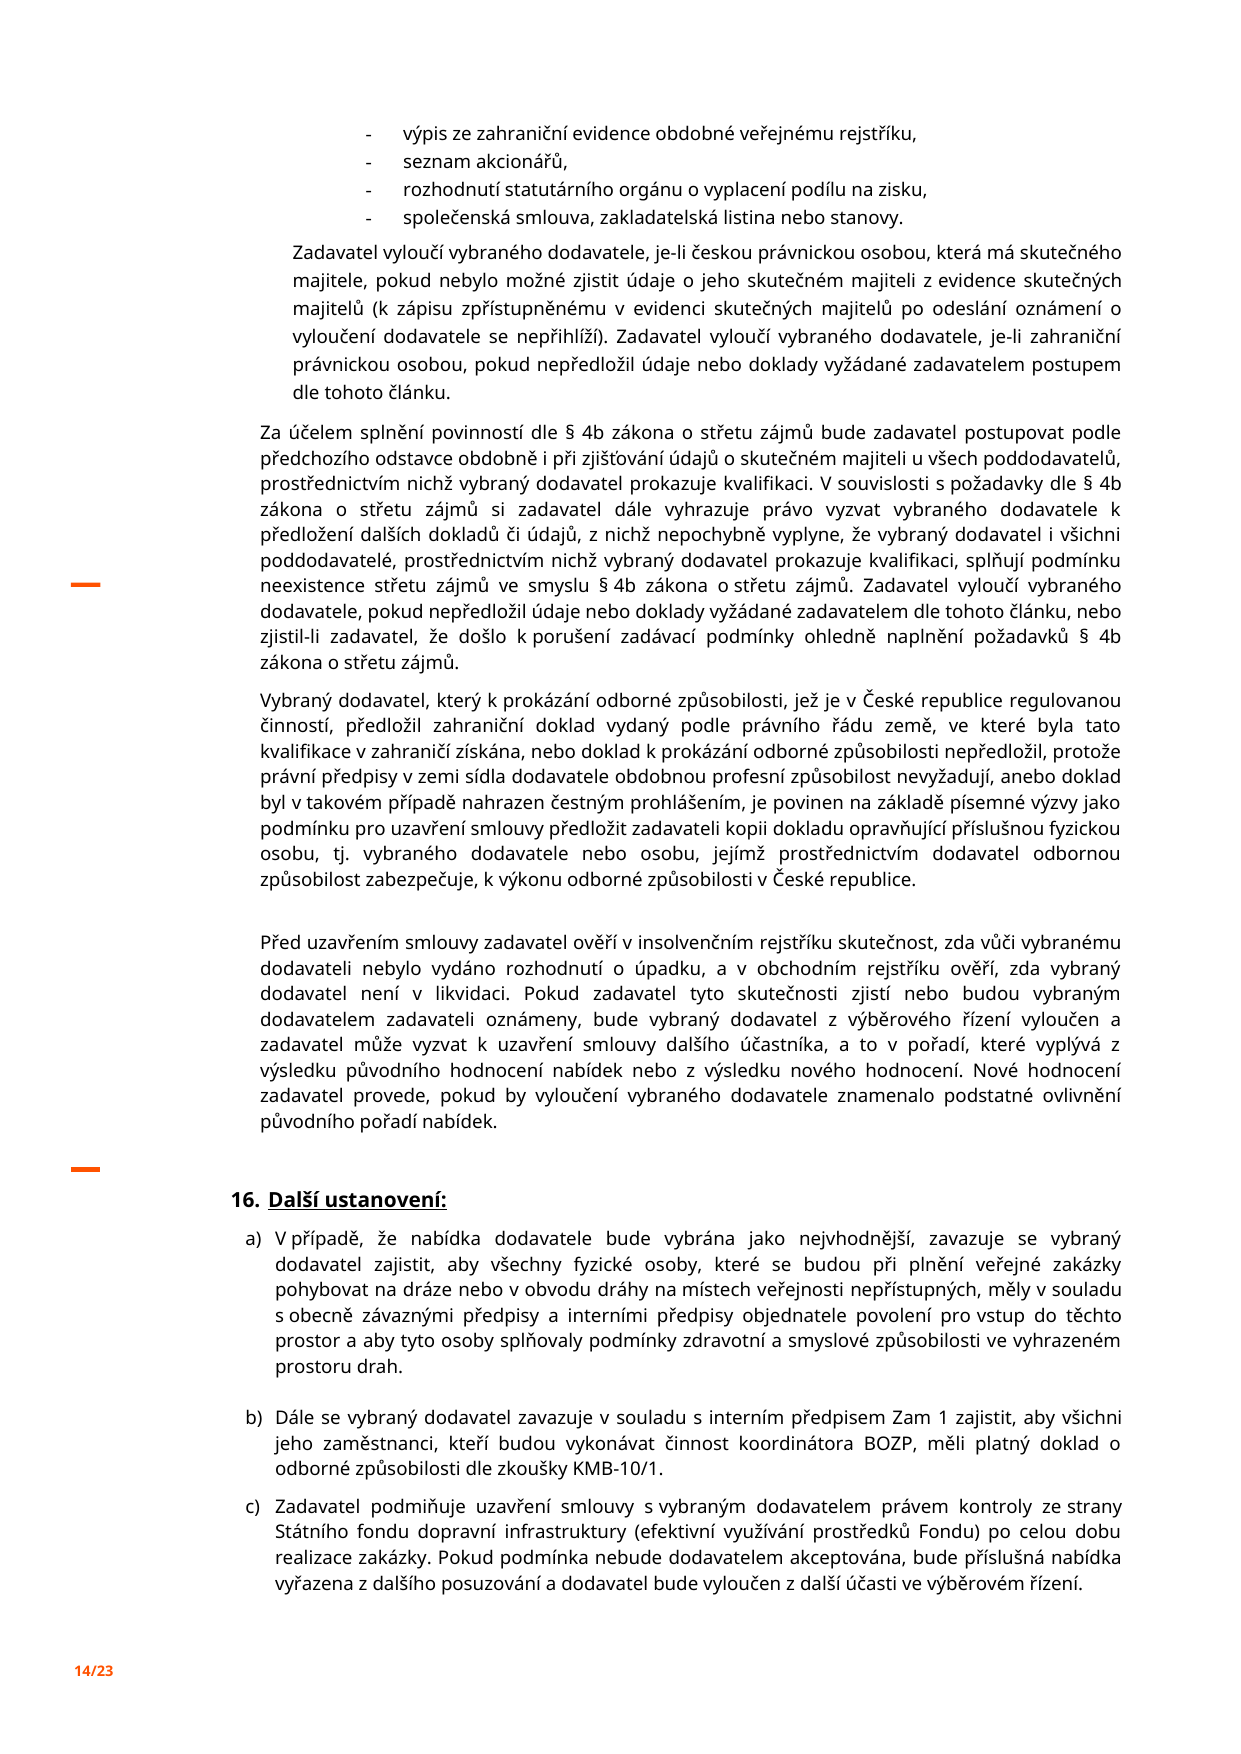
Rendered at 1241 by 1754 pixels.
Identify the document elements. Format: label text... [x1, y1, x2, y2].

text Zadavatel vyloučí vybraného dodavatele, je-li českou právnickou osobou, která má skutečného majitele, pokud nebylo možné zjistit údaje o jeho skutečném majiteli z evidence skutečných majitelů (k zápisu zpřístupněnému v evidenci skutečných majitelů po odeslání oznámení o vyloučení dodavatele se nepřihlíží). Zadavatel vyloučí vybraného dodavatele, je-li zahraniční právnickou osobou, pokud nepředložil údaje nebo doklady vyžádané zadavatelem postupem dle tohoto článku. [292, 239, 1122, 404]
list rozhodnutí statutárního orgánu o vyplacení podílu na zisku, [365, 177, 1122, 202]
list Další ustanovení: [230, 1185, 1122, 1213]
list Zadavatel podmiňuje uzavření smlouvy s vybraným dodavatelem právem kontroly ze strany Státního fondu dopravní infrastruktury (efektivní využívání prostředků Fondu) po celou dobu realizace zakázky. Pokud podmínka nebude dodavatelem akceptována, bude příslušná nabídka vyřazena z dalšího posuzování a dodavatel bude vyloučen z další účasti ve výběrovém řízení. [245, 1493, 1122, 1595]
text Vybraný dodavatel, který k prokázání odborné způsobilosti, jež je v České republice regulovanou činností, předložil zahraniční doklad vydaný podle právního řádu země, ve které byla tato kvalifikace v zahraničí získána, nebo doklad k prokázání odborné způsobilosti nepředložil, protože právní předpisy v zemi sídla dodavatele obdobnou profesní způsobilost nevyžadují, anebo doklad byl v takovém případě nahrazen čestným prohlášením, je povinen na základě písemné výzvy jako podmínku pro uzavření smlouvy předložit zadavateli kopii dokladu opravňující příslušnou fyzickou osobu, tj. vybraného dodavatele nebo osobu, jejímž prostřednictvím dodavatel odbornou způsobilost zabezpečuje, k výkonu odborné způsobilosti v České republice. [260, 687, 1122, 891]
list společenská smlouva, zakladatelská listina nebo stanovy. [365, 205, 1122, 230]
list V případě, že nabídka dodavatele bude vybrána jako nejvhodnější, zavazuje se vybraný dodavatel zajistit, aby všechny fyzické osoby, které se budou při plnění veřejné zakázky pohybovat na dráze nebo v obvodu dráhy na místech veřejnosti nepřístupných, měly v souladu s obecně závaznými předpisy a interními předpisy objednatele povolení pro vstup do těchto prostor a aby tyto osoby splňovaly podmínky zdravotní a smyslové způsobilosti ve vyhrazeném prostoru drah. [245, 1226, 1122, 1379]
text Před uzavřením smlouvy zadavatel ověří v insolvenčním rejstříku skutečnost, zda vůči vybranému dodavateli nebylo vydáno rozhodnutí o úpadku, a v obchodním rejstříku ověří, zda vybraný dodavatel není v likvidaci. Pokud zadavatel tyto skutečnosti zjistí nebo budou vybraným dodavatelem zadavateli oznámeny, bude vybraný dodavatel z výběrového řízení vyloučen a zadavatel může vyzvat k uzavření smlouvy dalšího účastníka, a to v pořadí, které vyplývá z výsledku původního hodnocení nabídek nebo z výsledku nového hodnocení. Nové hodnocení zadavatel provede, pokud by vyloučení vybraného dodavatele znamenalo podstatné ovlivnění původního pořadí nabídek. [260, 929, 1122, 1134]
list seznam akcionářů, [365, 149, 1122, 174]
list Dále se vybraný dodavatel zavazuje v souladu s interním předpisem Zam 1 zajistit, aby všichni jeho zaměstnanci, kteří budou vykonávat činnost koordinátora BOZP, měli platný doklad o odborné způsobilosti dle zkoušky KMB-10/1. [245, 1404, 1122, 1481]
list výpis ze zahraniční evidence obdobné veřejnému rejstříku, [365, 121, 1122, 146]
text Za účelem splnění povinností dle § 4b zákona o střetu zájmů bude zadavatel postupovat podle předchozího odstavce obdobně i při zjišťování údajů o skutečném majiteli u všech poddodavatelů, prostřednictvím nichž vybraný dodavatel prokazuje kvalifikaci. V souvislosti s požadavky dle § 4b zákona o střetu zájmů si zadavatel dále vyhrazuje právo vyzvat vybraného dodavatele k předložení dalších dokladů či údajů, z nichž nepochybně vyplyne, že vybraný dodavatel i všichni poddodavatelé, prostřednictvím nichž vybraný dodavatel prokazuje kvalifikaci, splňují podmínku neexistence střetu zájmů ve smyslu § 4b zákona o střetu zájmů. Zadavatel vyloučí vybraného dodavatele, pokud nepředložil údaje nebo doklady vyžádané zadavatelem dle tohoto článku, nebo zjistil-li zadavatel, že došlo k porušení zadávací podmínky ohledně naplnění požadavků § 4b zákona o střetu zájmů. [260, 419, 1122, 675]
